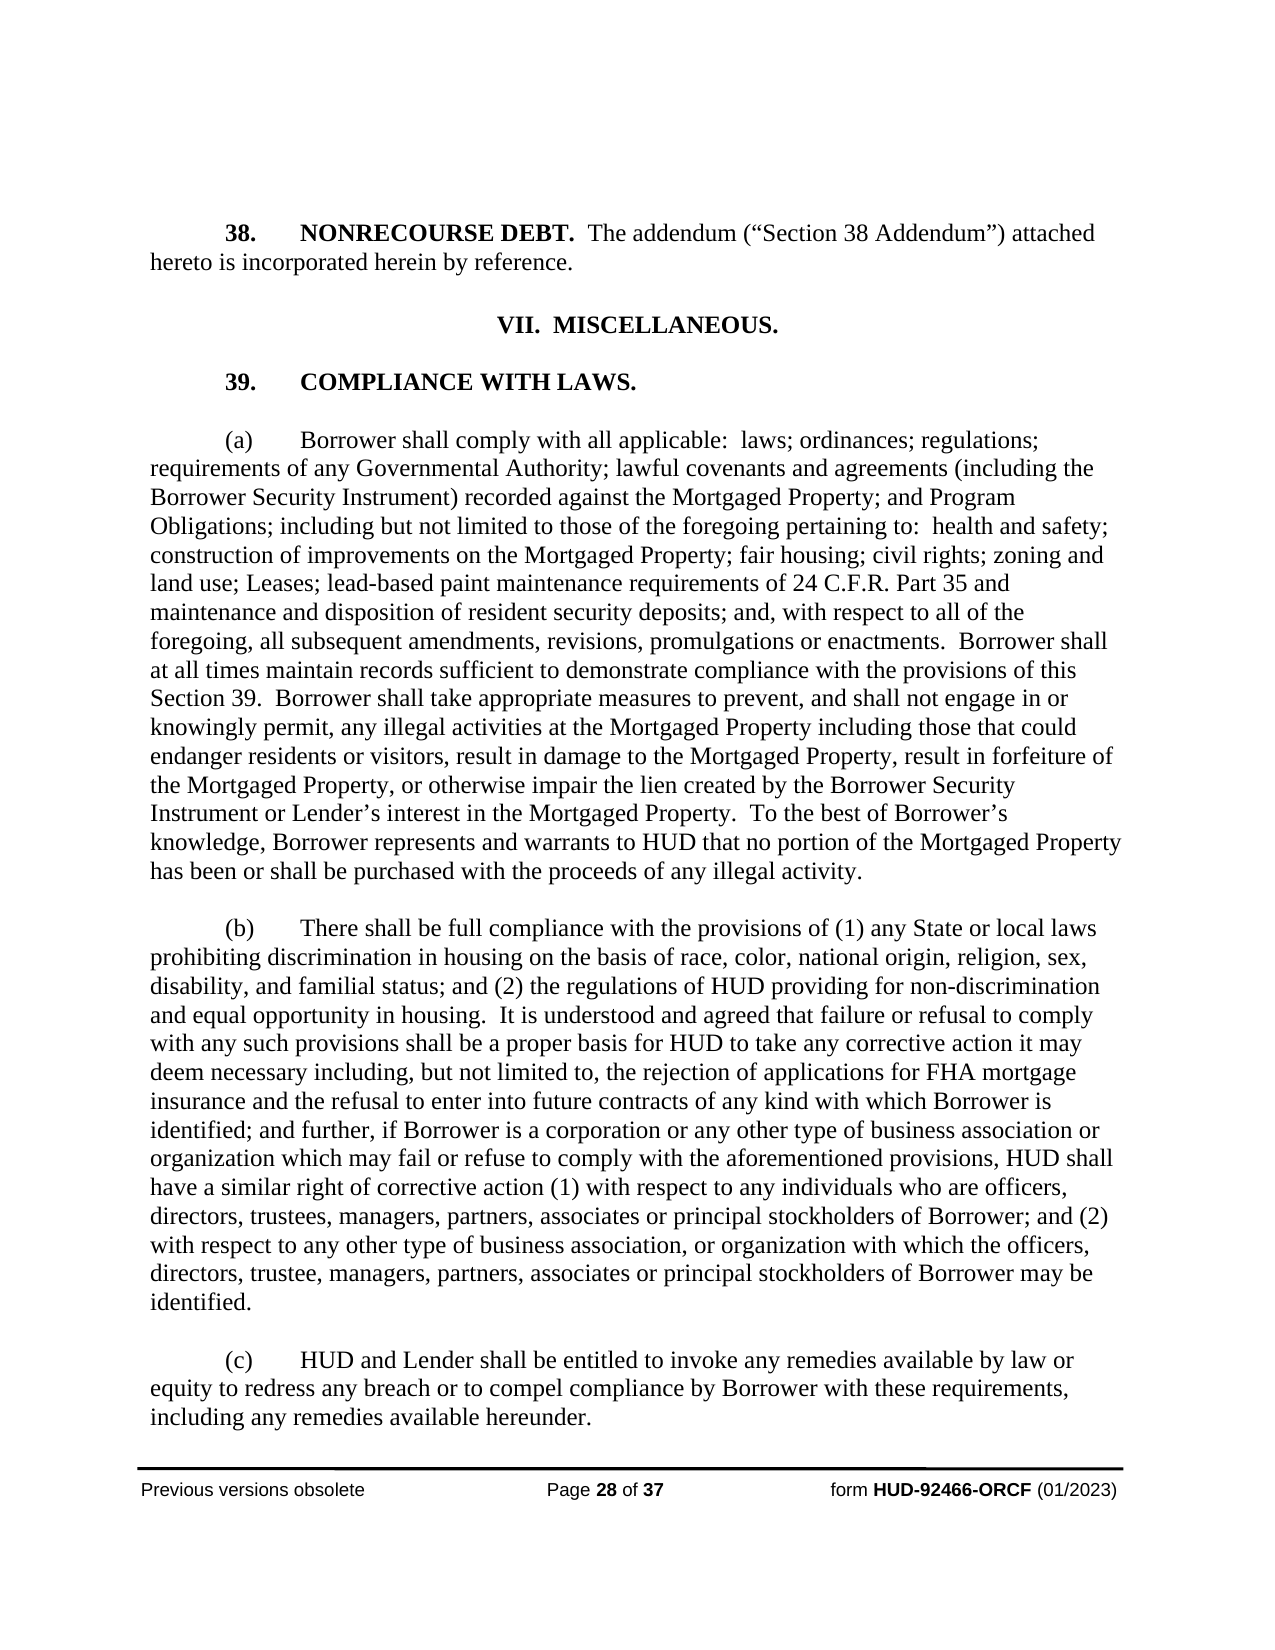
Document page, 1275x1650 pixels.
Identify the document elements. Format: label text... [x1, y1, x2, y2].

list There shall be full compliance with the provisions of (1) any State or local laws prohibiting discrimination in housing on the basis of race, color, national origin, religion, sex, disability, and familial status; and (2) the regulations of HUD providing for non-discrimination and equal opportunity in housing. It is understood and agreed that failure or refusal to comply with any such provisions shall be a proper basis for HUD to take any corrective action it may deem necessary including, but not limited to, the rejection of applications for FHA mortgage insurance and the refusal to enter into future contracts of any kind with which Borrower is identified; and further, if Borrower is a corporation or any other type of business association or organization which may fail or refuse to comply with the aforementioned provisions, HUD shall have a similar right of corrective action (1) with respect to any individuals who are officers, directors, trustees, managers, partners, associates or principal stockholders of Borrower; and (2) with respect to any other type of business association, or organization with which the officers, directors, trustee, managers, partners, associates or principal stockholders of Borrower may be identified. [150, 913, 1125, 1316]
subtitle VII. MISCELLANEOUS. [150, 310, 1125, 338]
list COMPLIANCE WITH LAWS. [150, 367, 1125, 396]
list NONRECOURSE DEBT. The addendum (“Section 38 Addendum”) attached hereto is incorporated herein by reference. [150, 218, 1125, 276]
list HUD and Lender shall be entitled to invoke any remedies available by law or equity to redress any breach or to compel compliance by Borrower with these requirements, including any remedies available hereunder. [150, 1345, 1125, 1431]
list Borrower shall comply with all applicable: laws; ordinances; regulations; requirements of any Governmental Authority; lawful covenants and agreements (including the Borrower Security Instrument) recorded against the Mortgaged Property; and Program Obligations; including but not limited to those of the foregoing pertaining to: health and safety; construction of improvements on the Mortgaged Property; fair housing; civil rights; zoning and land use; Leases; lead-based paint maintenance requirements of 24 C.F.R. Part 35 and maintenance and disposition of resident security deposits; and, with respect to all of the foregoing, all subsequent amendments, revisions, promulgations or enactments. Borrower shall at all times maintain records sufficient to demonstrate compliance with the provisions of this Section 39. Borrower shall take appropriate measures to prevent, and shall not engage in or knowingly permit, any illegal activities at the Mortgaged Property including those that could endanger residents or visitors, result in damage to the Mortgaged Property, result in forfeiture of the Mortgaged Property, or otherwise impair the lien created by the Borrower Security Instrument or Lender’s interest in the Mortgaged Property. To the best of Borrower’s knowledge, Borrower represents and warrants to HUD that no portion of the Mortgaged Property has been or shall be purchased with the proceeds of any illegal activity. [150, 425, 1125, 885]
